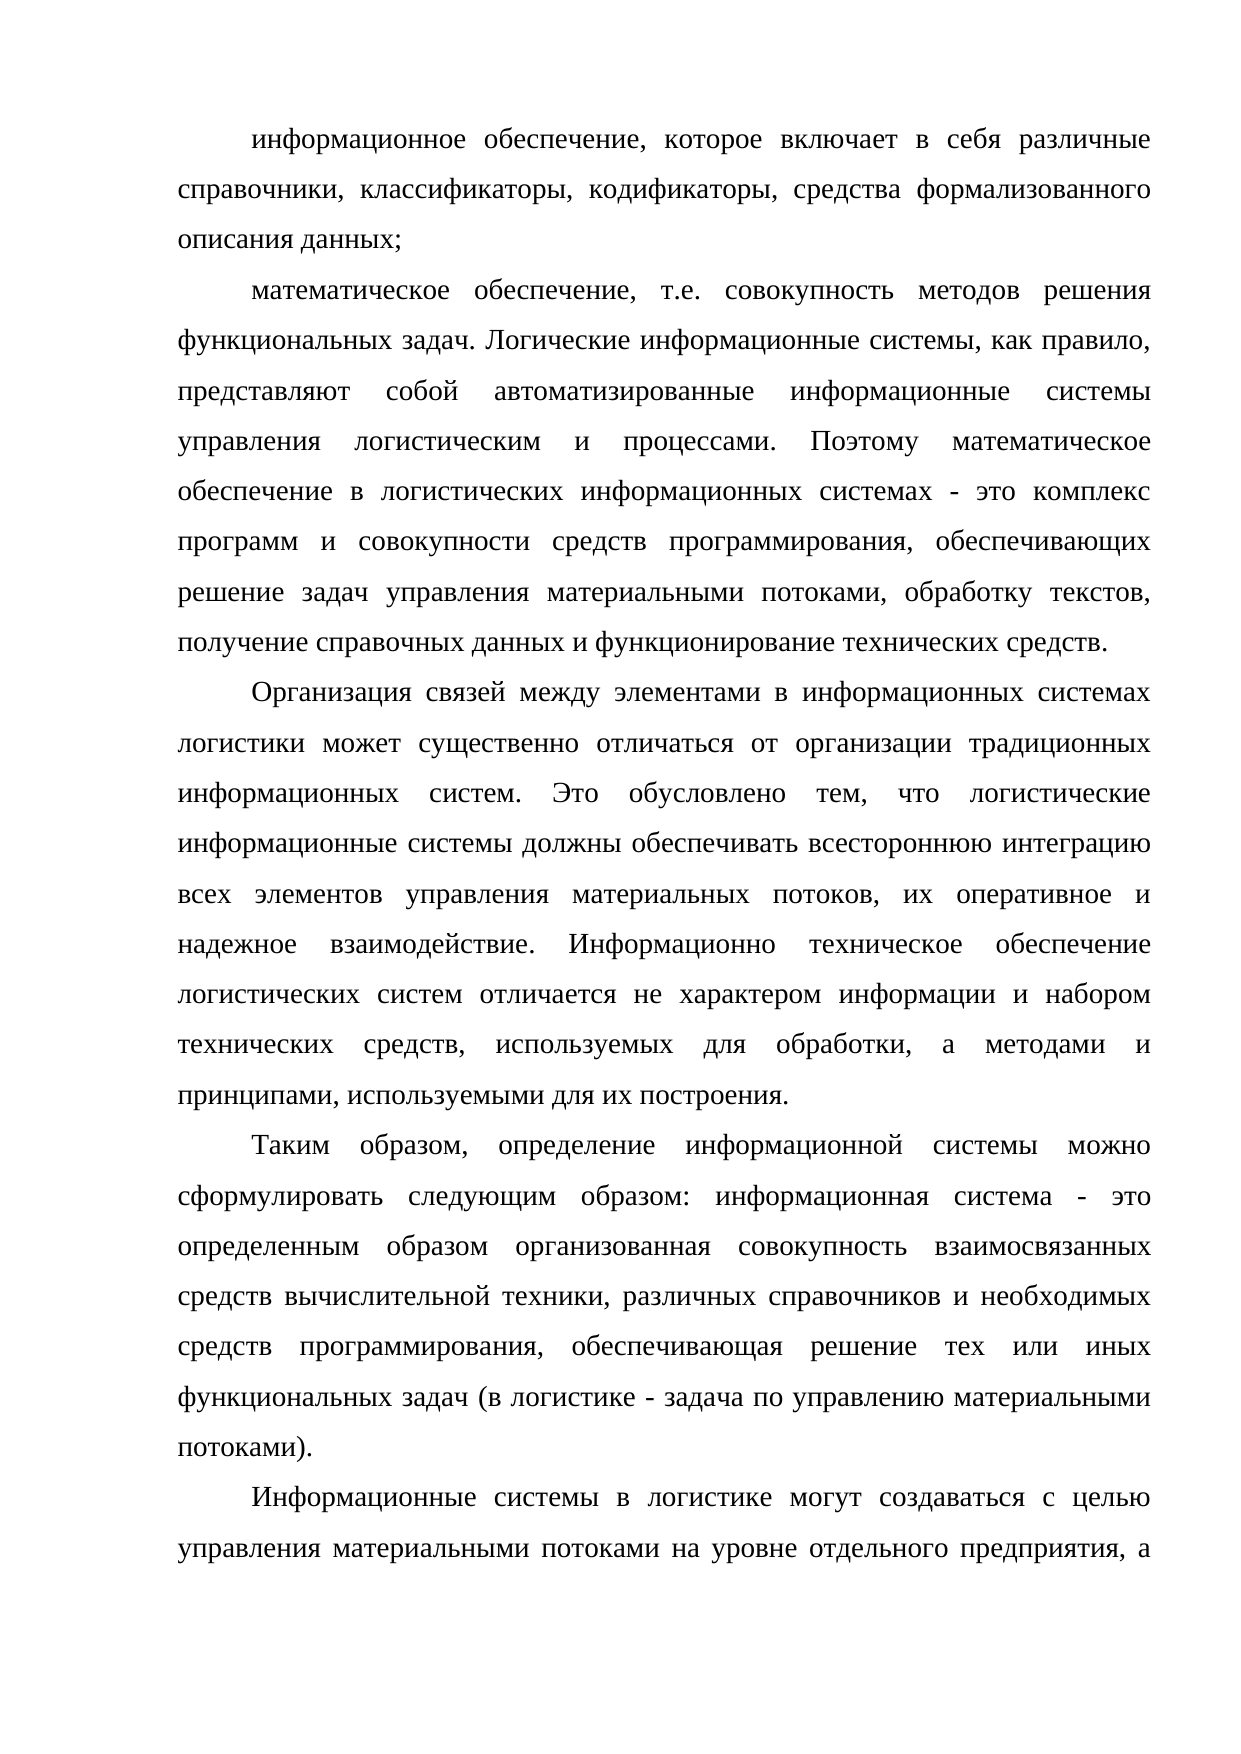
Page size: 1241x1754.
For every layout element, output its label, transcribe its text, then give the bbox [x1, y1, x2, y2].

text Таким образом, определение информационной системы можно сформулировать следующим образом: информационная система - это определенным образом организованная совокупность взаимосвязанных средств вычислительной техники, различных справочников и необходимых средств программирования, обеспечивающая решение тех или иных функциональных задач (в логистике - задача по управлению материальными потоками). [177, 1127, 1152, 1463]
text Организация связей между элементами в информационных системах логистики может существенно отличаться от организации традиционных информационных систем. Это обусловлено тем, что логистические информационные системы должны обеспечивать всестороннюю интеграцию всех элементов управления материальных потоков, их оперативное и надежное взаимодействие. Информационно техническое обеспечение логистических систем отличается не характером информации и набором технических средств, используемых для обработки, а методами и принципами, используемыми для их построения. [177, 674, 1152, 1111]
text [177, 1479, 1152, 1563]
text математическое обеспечение, т.е. совокупность методов решения функциональных задач. Логические информационные системы, как правило, представляют собой автоматизированные информационные системы управления логистическим и процессами. Поэтому математическое обеспечение в логистических информационных системах - это комплекс программ и совокупности средств программирования, обеспечивающих решение задач управления материальными потоками, обработку текстов, получение справочных данных и функционирование технических средств. [177, 272, 1152, 658]
text информационное обеспечение, которое включает в себя различные справочники, классификаторы, кодификаторы, средства формализованного описания данных; [177, 121, 1152, 255]
